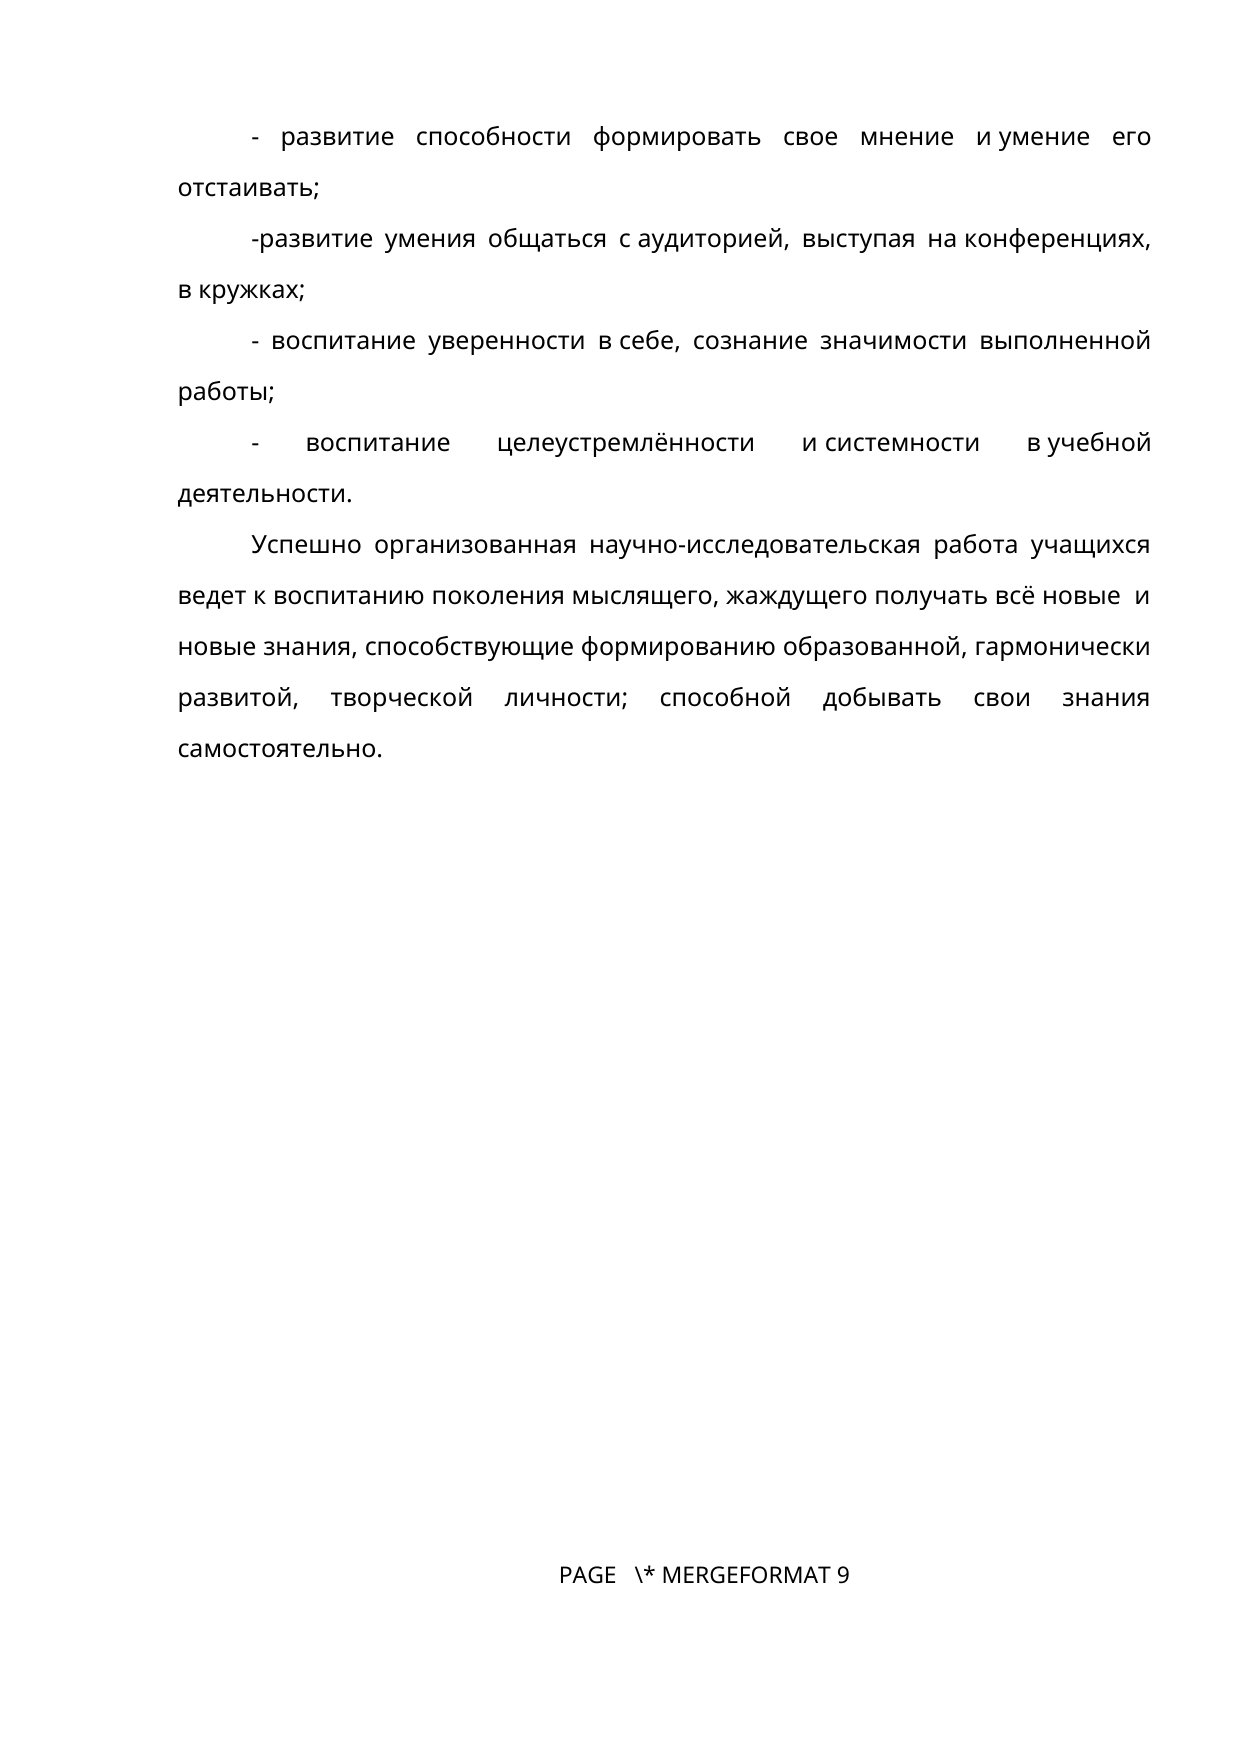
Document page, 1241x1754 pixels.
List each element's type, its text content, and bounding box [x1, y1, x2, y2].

text - воспитание уверенности в себе, сознание значимости выполненной работы; [177, 322, 1152, 407]
text - воспитание целеустремлённости и системности в учебной деятельности. [177, 424, 1152, 509]
text -развитие умения общаться с аудиторией, выступая на конференциях, в кружках; [177, 220, 1152, 305]
text Успешно организованная научно-исследовательская работа учащихся ведет к воспитанию поколения мыслящего, жаждущего получать всё новые и новые знания, способствующие формированию образованной, гармонически развитой, творческой личности; способной добывать свои знания самостоятельно. [177, 526, 1152, 765]
text - развитие способности формировать свое мнение и умение его отстаивать; [177, 118, 1152, 203]
